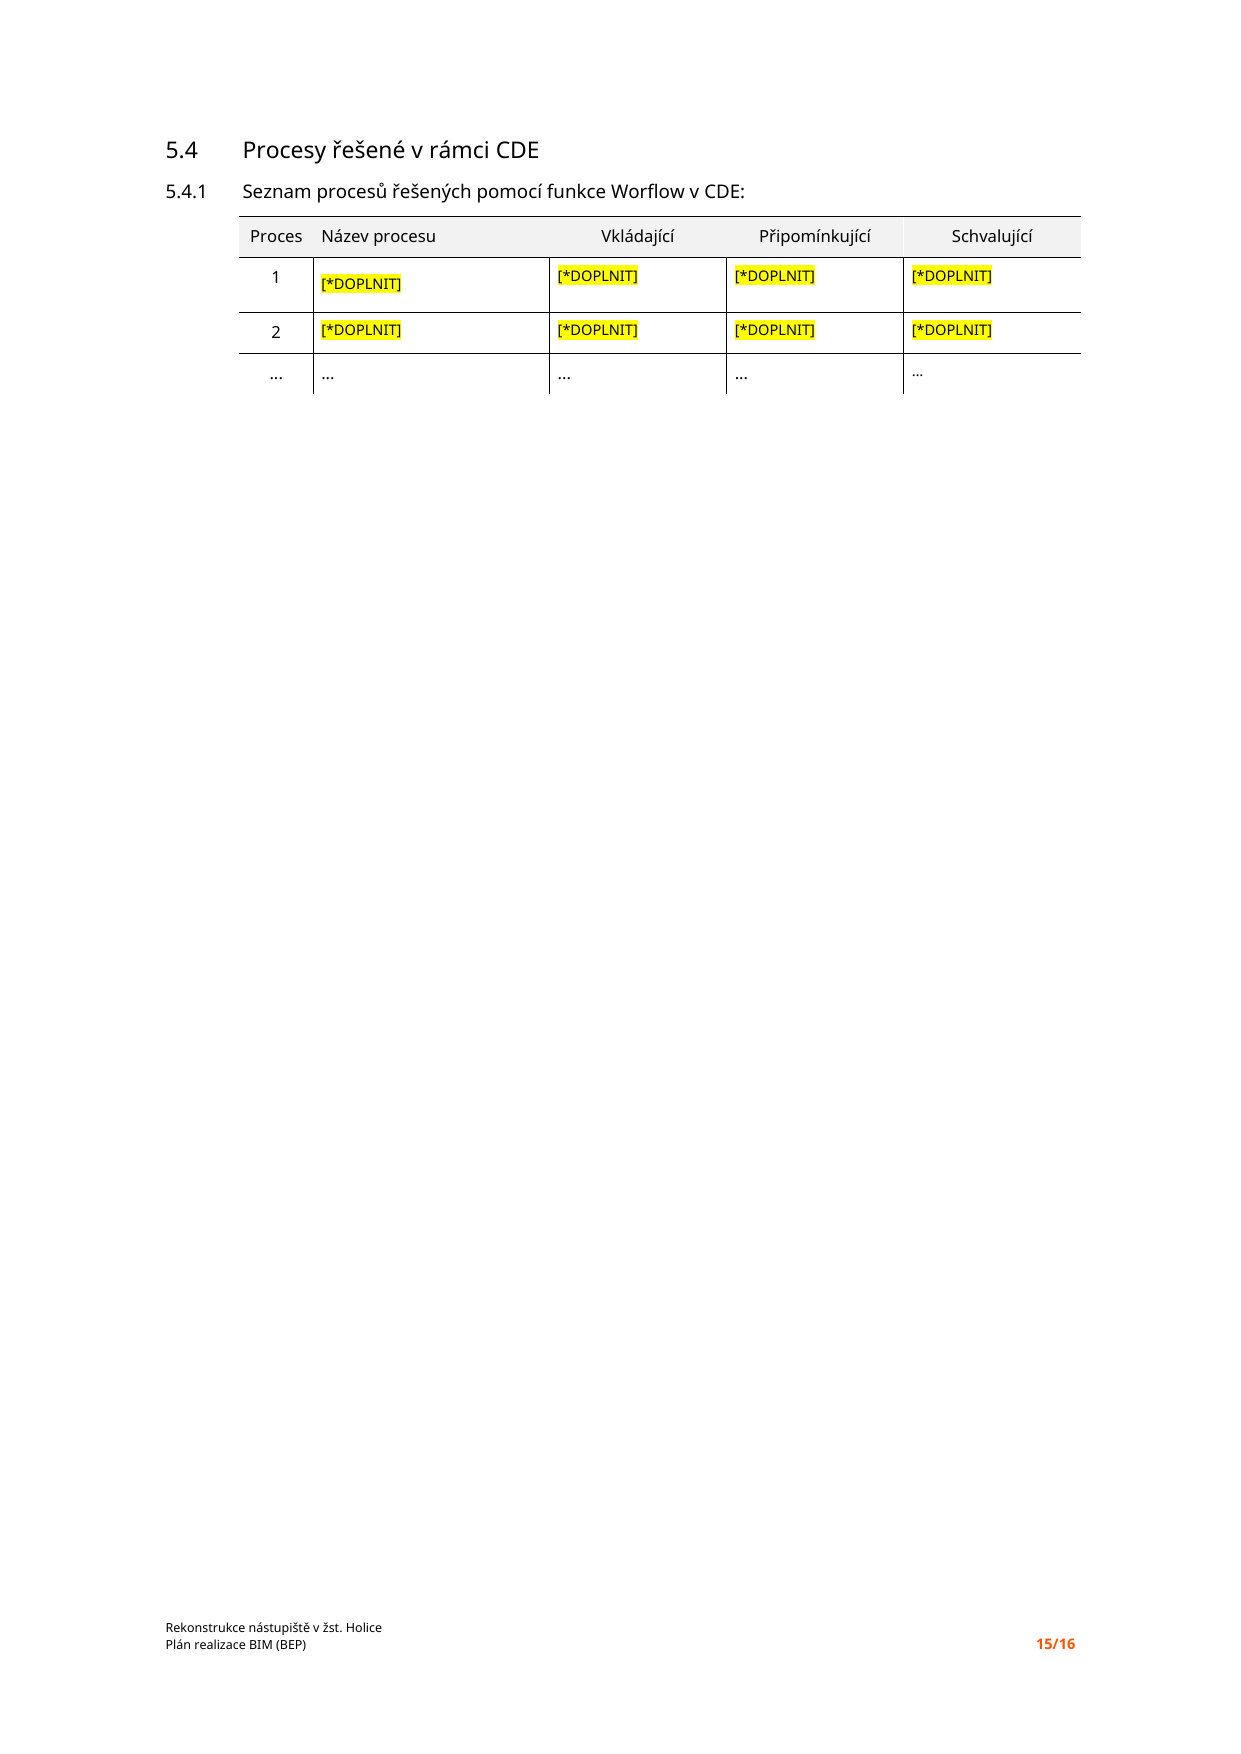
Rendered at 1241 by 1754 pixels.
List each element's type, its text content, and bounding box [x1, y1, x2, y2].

table_cell [*DOPLNIT] [727, 258, 903, 312]
table_header Vkládající [549, 217, 726, 257]
text Seznam procesů řešených pomocí funkce Worflow v CDE: [165, 178, 1075, 203]
table_header Proces [239, 217, 313, 257]
table_cell ... [550, 354, 726, 394]
table_cell [*DOPLNIT] [550, 313, 726, 353]
table_cell … [904, 354, 1081, 394]
table_cell 1 [239, 258, 313, 312]
table_cell ... [239, 354, 313, 394]
table_cell [*DOPLNIT] [904, 258, 1081, 312]
table_header Připomínkující [726, 217, 903, 257]
table_cell [*DOPLNIT] [904, 313, 1081, 353]
table_cell [*DOPLNIT] [314, 313, 549, 353]
table_cell [*DOPLNIT] [314, 258, 549, 312]
text Procesy řešené v rámci CDE [165, 134, 1075, 166]
table_cell [*DOPLNIT] [727, 313, 903, 353]
table_cell [*DOPLNIT] [550, 258, 726, 312]
table_header Schvalující [904, 217, 1081, 257]
table_cell ... [727, 354, 903, 394]
table_cell 2 [239, 313, 313, 353]
table_header Název procesu [313, 217, 549, 257]
table_cell ... [314, 354, 549, 394]
